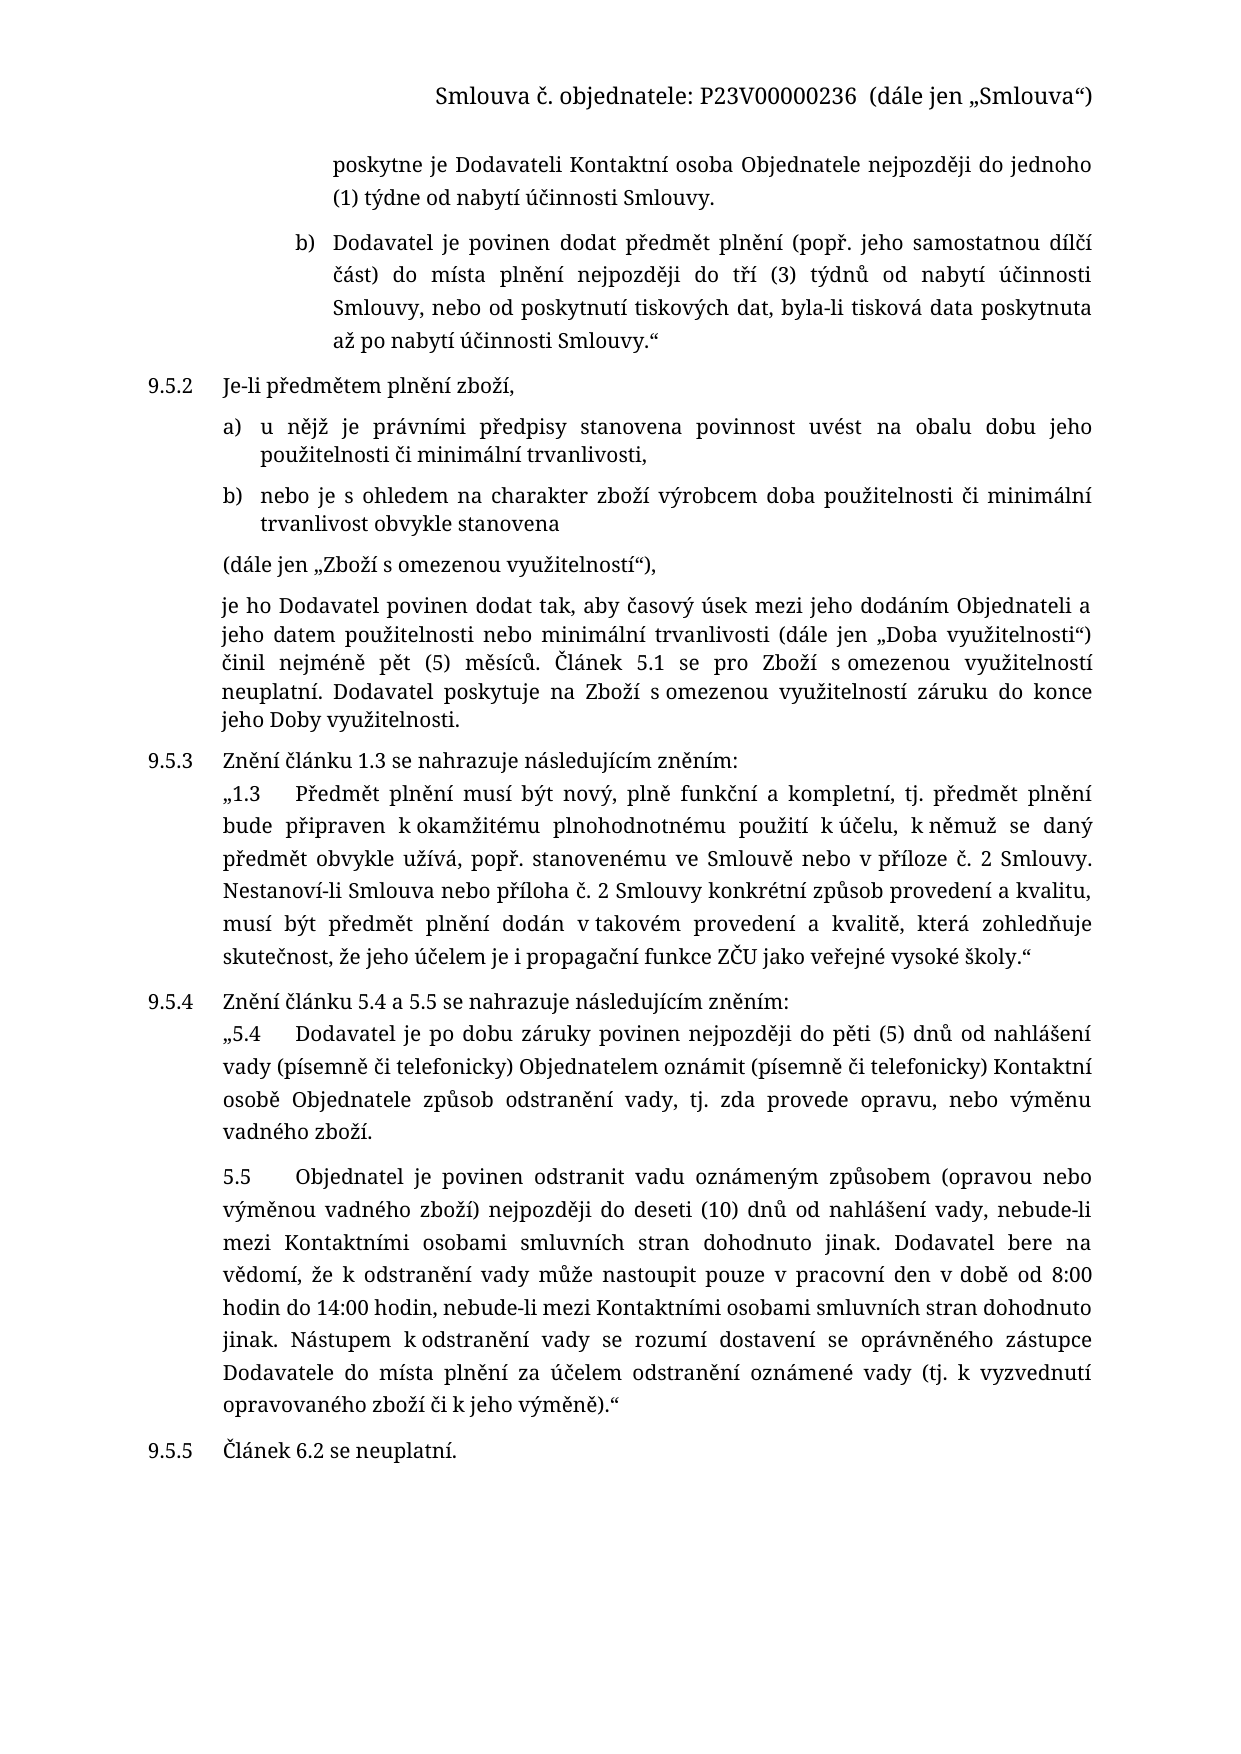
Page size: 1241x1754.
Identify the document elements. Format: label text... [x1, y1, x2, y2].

list Článek 6.2 se neuplatní. [148, 1436, 1093, 1464]
text je ho Dodavatel povinen dodat tak, aby časový úsek mezi jeho dodáním Objednateli a jeho datem použitelnosti nebo minimální trvanlivosti (dále jen „Doba využitelnosti“) činil nejméně pět (5) měsíců. Článek 5.1 se pro Zboží s omezenou využitelností neuplatní. Dodavatel poskytuje na Zboží s omezenou využitelností záruku do konce jeho Doby využitelnosti. [221, 591, 1093, 734]
list „5.4 Dodavatel je po dobu záruky povinen nejpozději do pěti (5) dnů od nahlášení vady (písemně či telefonicky) Objednatelem oznámit (písemně či telefonicky) Kontaktní osobě Objednatele způsob odstranění vady, tj. zda provede opravu, nebo výměnu vadného zboží. [223, 1019, 1093, 1146]
list Je-li předmětem plnění zboží, [148, 371, 1093, 399]
list u nějž je právními předpisy stanovena povinnost uvést na obalu dobu jeho použitelnosti či minimální trvanlivosti, [223, 412, 1093, 469]
list Znění článku 1.3 se nahrazuje následujícím zněním: [148, 746, 1093, 774]
list Dodavatel je povinen dodat předmět plnění (popř. jeho samostatnou dílčí část) do místa plnění nejpozději do tří (3) týdnů od nabytí účinnosti Smlouvy, nebo od poskytnutí tiskových dat, byla-li tisková data poskytnuta až po nabytí účinnosti Smlouvy.“ [295, 228, 1093, 354]
text (dále jen „Zboží s omezenou využitelností“), [223, 551, 1093, 579]
list 5.5 Objednatel je povinen odstranit vadu oznámeným způsobem (opravou nebo výměnou vadného zboží) nejpozději do deseti (10) dnů od nahlášení vady, nebude-li mezi Kontaktními osobami smluvních stran dohodnuto jinak. Dodavatel bere na vědomí, že k odstranění vady může nastoupit pouze v pracovní den v době od 8:00 hodin do 14:00 hodin, nebude-li mezi Kontaktními osobami smluvních stran dohodnuto jinak. Nástupem k odstranění vady se rozumí dostavení se oprávněného zástupce Dodavatele do místa plnění za účelem odstranění oznámené vady (tj. k vyzvednutí opravovaného zboží či k jeho výměně).“ [223, 1162, 1093, 1419]
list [295, 150, 1093, 211]
list Znění článku 5.4 a 5.5 se nahrazuje následujícím zněním: [148, 987, 1093, 1015]
list „1.3 Předmět plnění musí být nový, plně funkční a kompletní, tj. předmět plnění bude připraven k okamžitému plnohodnotnému použití k účelu, k němuž se daný předmět obvykle užívá, popř. stanovenému ve Smlouvě nebo v příloze č. 2 Smlouvy. Nestanoví-li Smlouva nebo příloha č. 2 Smlouvy konkrétní způsob provedení a kvalitu, musí být předmět plnění dodán v takovém provedení a kvalitě, která zohledňuje skutečnost, že jeho účelem je i propagační funkce ZČU jako veřejné vysoké školy.“ [223, 779, 1093, 970]
list nebo je s ohledem na charakter zboží výrobcem doba použitelnosti či minimální trvanlivost obvykle stanovena [223, 481, 1093, 538]
